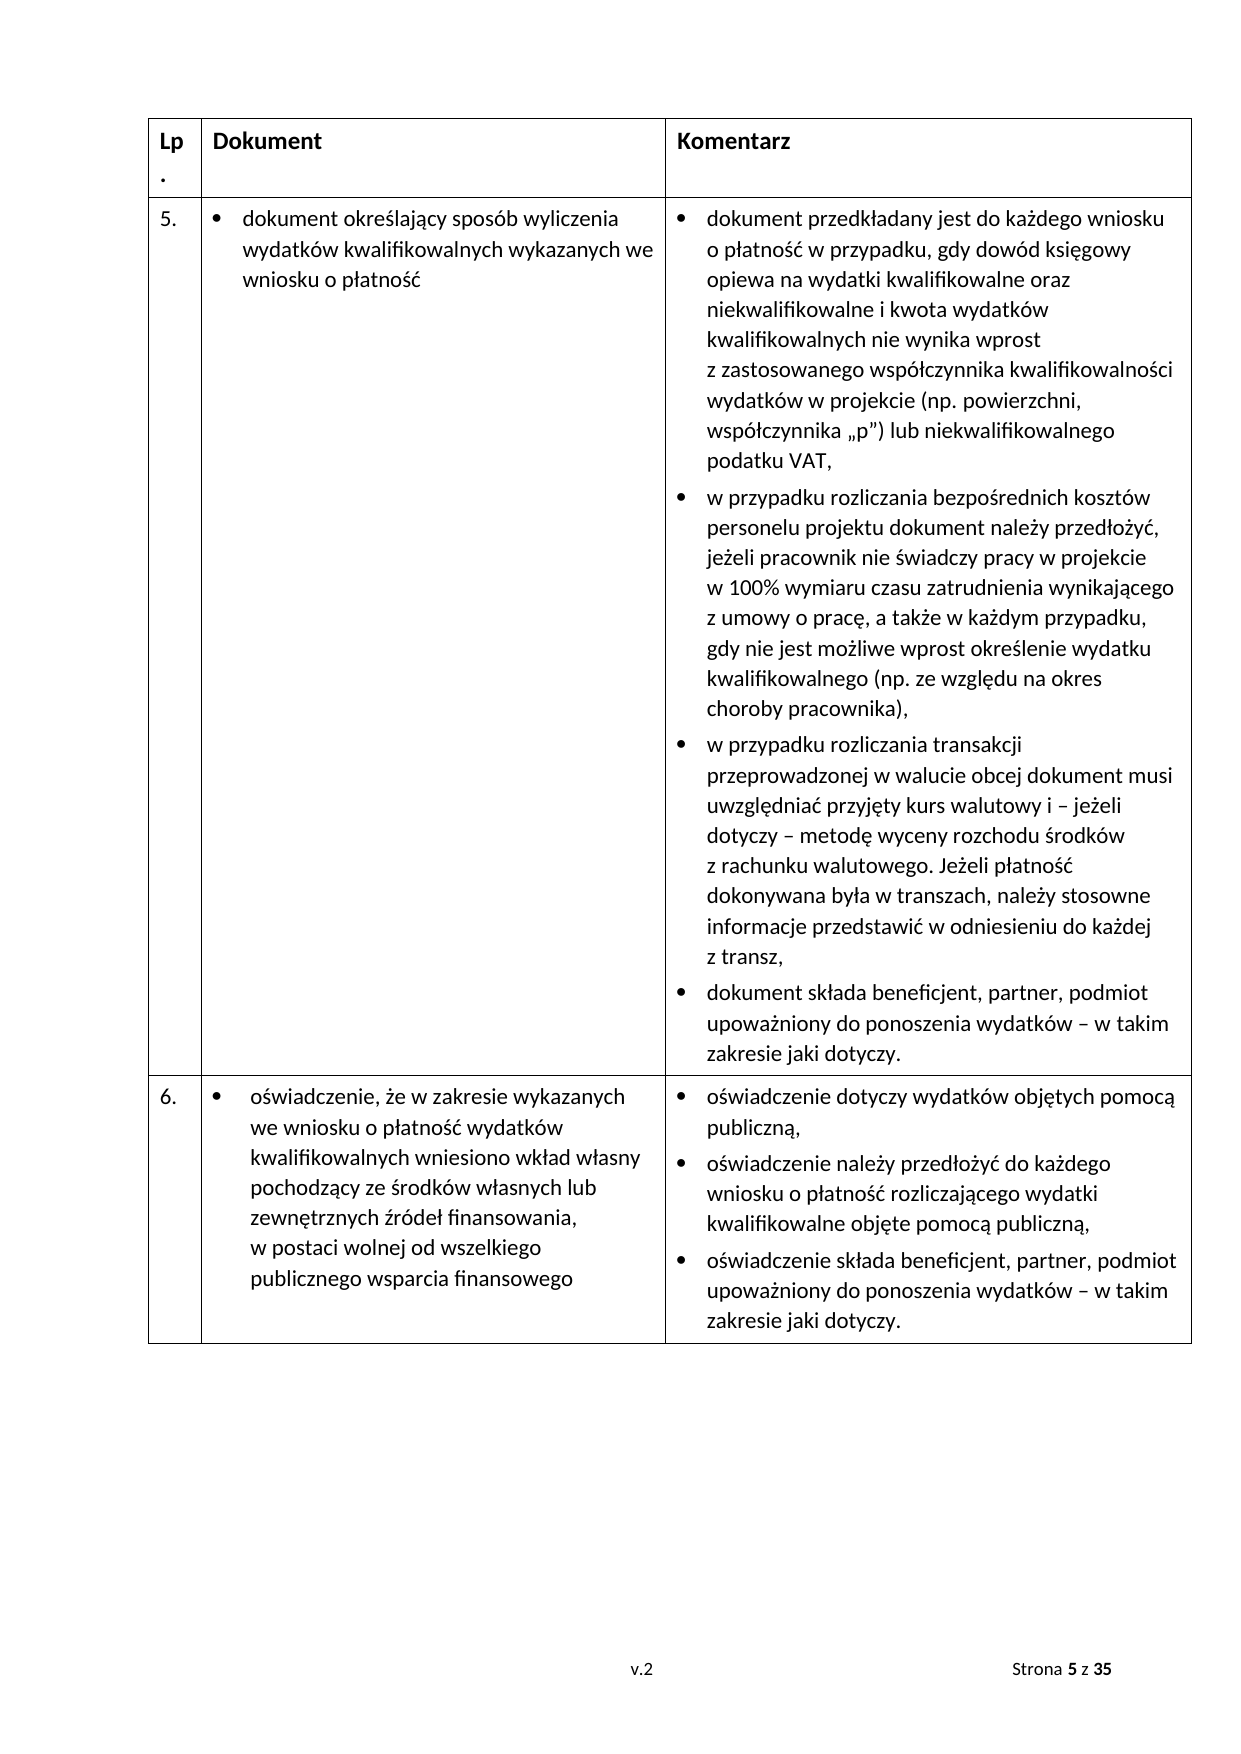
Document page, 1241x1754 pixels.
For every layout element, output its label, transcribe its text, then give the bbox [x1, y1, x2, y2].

table_header Lp. [149, 119, 201, 197]
table_header Komentarz [666, 119, 1191, 197]
table_cell oświadczenie dotyczy wydatków objętych pomocą publiczną, oświadczenie należy przedłożyć do każdego wniosku o płatność rozliczającego wydatki kwalifikowalne objęte pomocą publiczną, oświadczenie składa beneficjent, partner, podmiot upoważniony do ponoszenia wydatków – w takim zakresie jaki dotyczy. [666, 1076, 1191, 1343]
table_cell dokument przedkładany jest do każdego wniosku o płatność w przypadku, gdy dowód księgowy opiewa na wydatki kwalifikowalne oraz niekwalifikowalne i kwota wydatków kwalifikowalnych nie wynika wprost z zastosowanego współczynnika kwalifikowalności wydatków w projekcie (np. powierzchni, współczynnika „p”) lub niekwalifikowalnego podatku VAT, w przypadku rozliczania bezpośrednich kosztów personelu projektu dokument należy przedłożyć, jeżeli pracownik nie świadczy pracy w projekcie w 100% wymiaru czasu zatrudnienia wynikającego z umowy o pracę, a także w każdym przypadku, gdy nie jest możliwe wprost określenie wydatku kwalifikowalnego (np. ze względu na okres choroby pracownika), w przypadku rozliczania transakcji przeprowadzonej w walucie obcej dokument musi uwzględniać przyjęty kurs walutowy i – jeżeli dotyczy – metodę wyceny rozchodu środków z rachunku walutowego. Jeżeli płatność dokonywana była w transzach, należy stosowne informacje przedstawić w odniesieniu do każdej z transz, dokument składa beneficjent, partner, podmiot upoważniony do ponoszenia wydatków – w takim zakresie jaki dotyczy. [666, 198, 1191, 1075]
table_cell [149, 1076, 201, 1343]
table_cell dokument określający sposób wyliczenia wydatków kwalifikowalnych wykazanych we wniosku o płatność [202, 198, 665, 1075]
table_header Dokument [202, 119, 665, 197]
table_cell oświadczenie, że w zakresie wykazanych we wniosku o płatność wydatków kwalifikowalnych wniesiono wkład własny pochodzący ze środków własnych lub zewnętrznych źródeł finansowania, w postaci wolnej od wszelkiego publicznego wsparcia finansowego [202, 1076, 665, 1343]
table_cell [149, 198, 201, 1075]
